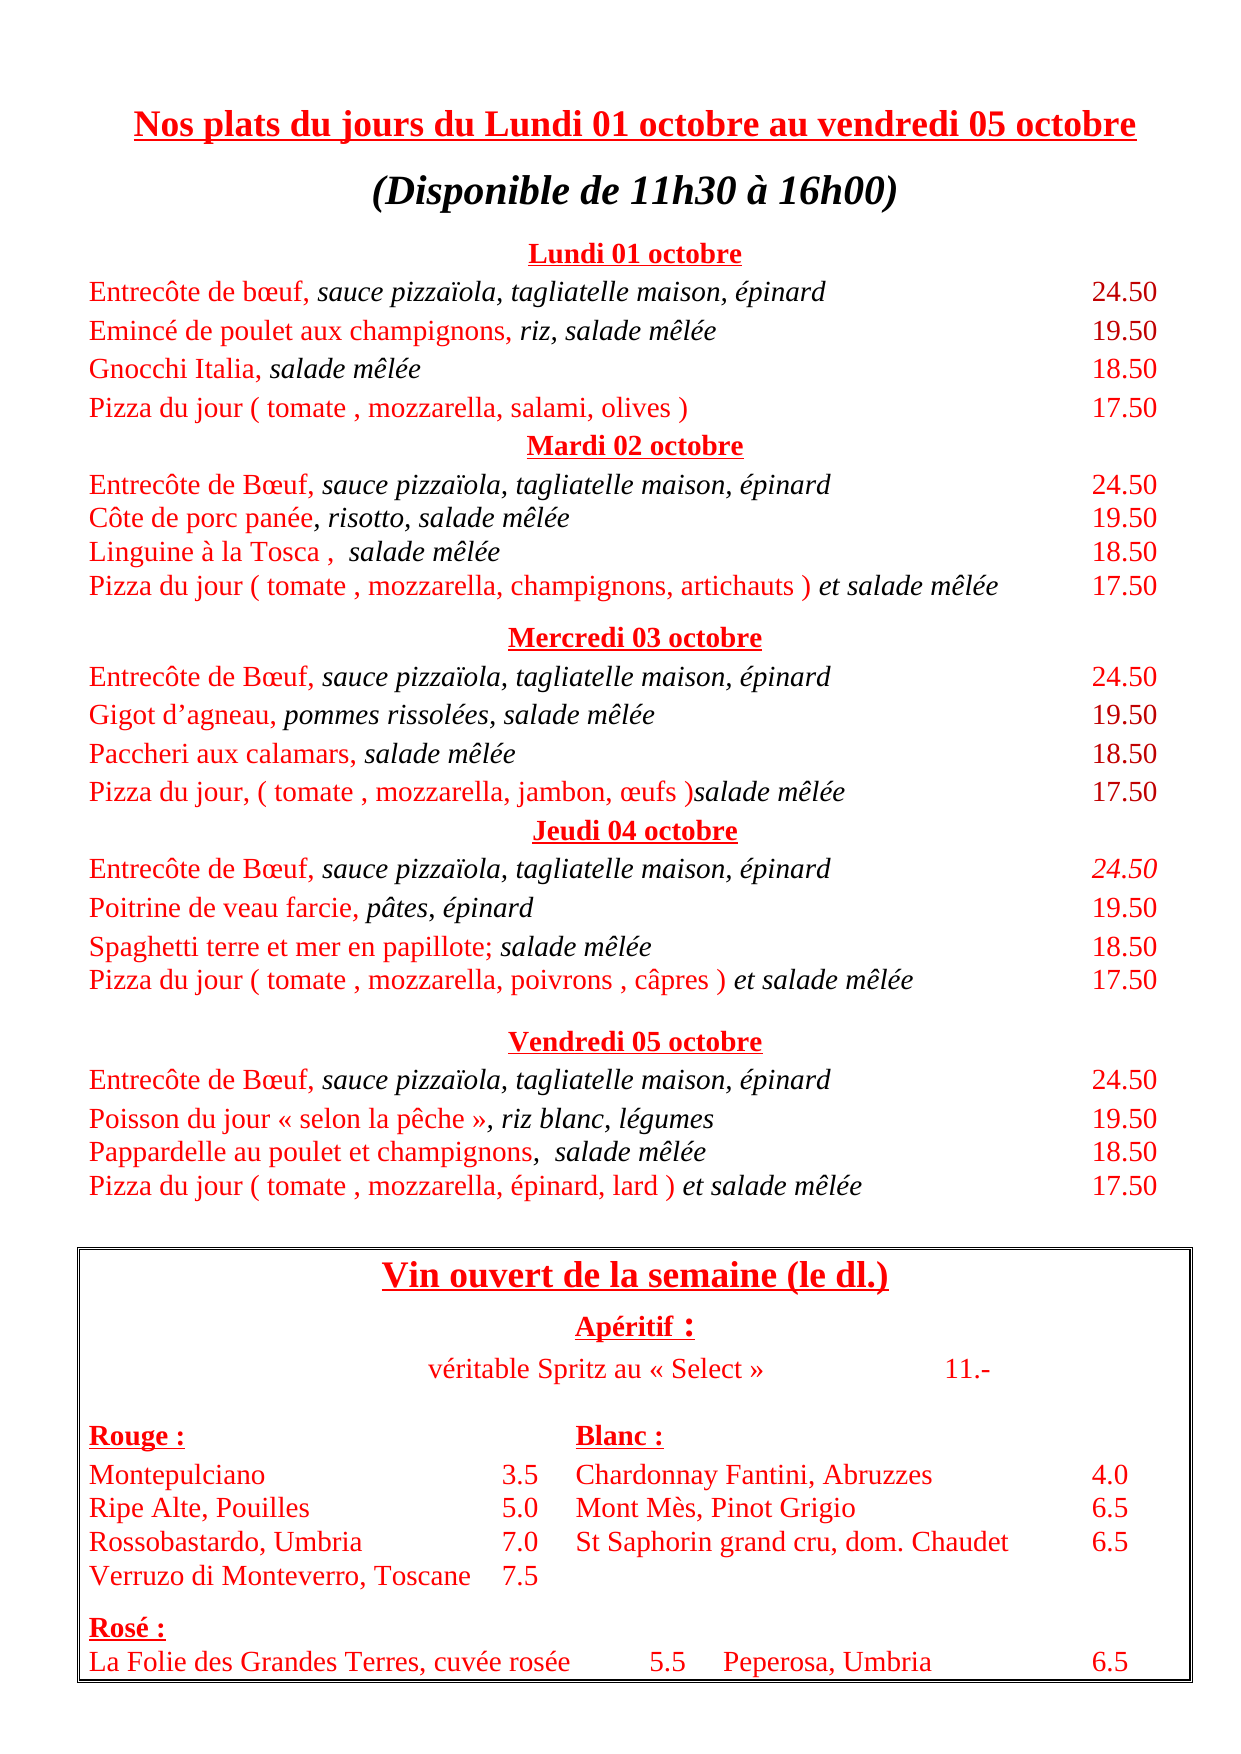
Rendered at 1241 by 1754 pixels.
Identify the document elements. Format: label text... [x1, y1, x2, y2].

text Gigot d’agneau, pommes rissolées, salade mêlée 19.50 [89, 697, 1181, 731]
text Entrecôte de Bœuf, sauce pizzaïola, tagliatelle maison, épinard 24.50 [89, 852, 1181, 885]
text Verruzo di Monteverro, Toscane 7.5 [80, 1552, 1189, 1591]
text Nos plats du jours du Lundi 01 octobre au vendredi 05 octobre [89, 102, 1181, 145]
text Apéritif : [80, 1297, 1189, 1345]
text Paccheri aux calamars, salade mêlée 18.50 [89, 736, 1181, 769]
text Mercredi 03 octobre [89, 620, 1181, 654]
text Vendredi 05 octobre [89, 1024, 1181, 1057]
text Mardi 02 octobre [89, 428, 1181, 462]
text Poitrine de veau farcie, pâtes, épinard 19.50 [89, 890, 1181, 924]
text Pizza du jour ( tomate , mozzarella, salami, olives ) 17.50 [89, 390, 1181, 423]
text Pizza du jour ( tomate , mozzarella, champignons, artichauts ) et salade mêlée 17.50 [89, 568, 1181, 601]
text Côte de porc panée, risotto, salade mêlée 19.50 [89, 501, 1181, 534]
text Ripe Alte, Pouilles 5.0 Mont Mès, Pinot Grigio 6.5 Rossobastardo, Umbria 7.0 St Saphorin grand cru, dom. Chaudet 6.5 [80, 1485, 1189, 1552]
text Montepulciano 3.5 Chardonnay Fantini, Abruzzes 4.0 [80, 1452, 1189, 1485]
text Vin ouvert de la semaine (le dl.) [80, 1250, 1189, 1295]
text Linguine à la Tosca , salade mêlée 18.50 [89, 534, 1181, 568]
text Pizza du jour, ( tomate , mozzarella, jambon, œufs )salade mêlée 17.50 [89, 774, 1181, 808]
text Emincé de poulet aux champignons, riz, salade mêlée 19.50 [89, 313, 1181, 346]
text La Folie des Grandes Terres, cuvée rosée 5.5 Peperosa, Umbria 6.5 [80, 1639, 1189, 1679]
text (Disponible de 11h30 à 16h00) [89, 166, 1181, 214]
text Poisson du jour « selon la pêche », riz blanc, légumes 19.50 Pappardelle au poulet et champignons, salade mêlée 18.50 [89, 1101, 1181, 1168]
text Entrecôte de Bœuf, sauce pizzaïola, tagliatelle maison, épinard 24.50 [89, 467, 1181, 501]
text Pizza du jour ( tomate , mozzarella, épinard, lard ) et salade mêlée 17.50 [89, 1168, 1181, 1201]
text Rosé : [80, 1605, 1189, 1639]
text Entrecôte de Bœuf, sauce pizzaïola, tagliatelle maison, épinard 24.50 [89, 659, 1181, 692]
text Entrecôte de bœuf, sauce pizzaïola, tagliatelle maison, épinard 24.50 [59, 274, 1181, 308]
text Rouge : Blanc : [80, 1413, 1189, 1452]
text Lundi 01 octobre [89, 236, 1181, 269]
text Jeudi 04 octobre [89, 813, 1181, 847]
text Pizza du jour ( tomate , mozzarella, poivrons , câpres ) et salade mêlée 17.50 [89, 962, 1181, 996]
text Gnocchi Italia, salade mêlée 18.50 [89, 351, 1181, 385]
text véritable Spritz au « Select » 11.- [80, 1346, 1189, 1385]
text Spaghetti terre et mer en papillote; salade mêlée 18.50 [89, 929, 1181, 962]
text Entrecôte de Bœuf, sauce pizzaïola, tagliatelle maison, épinard 24.50 [89, 1062, 1181, 1096]
